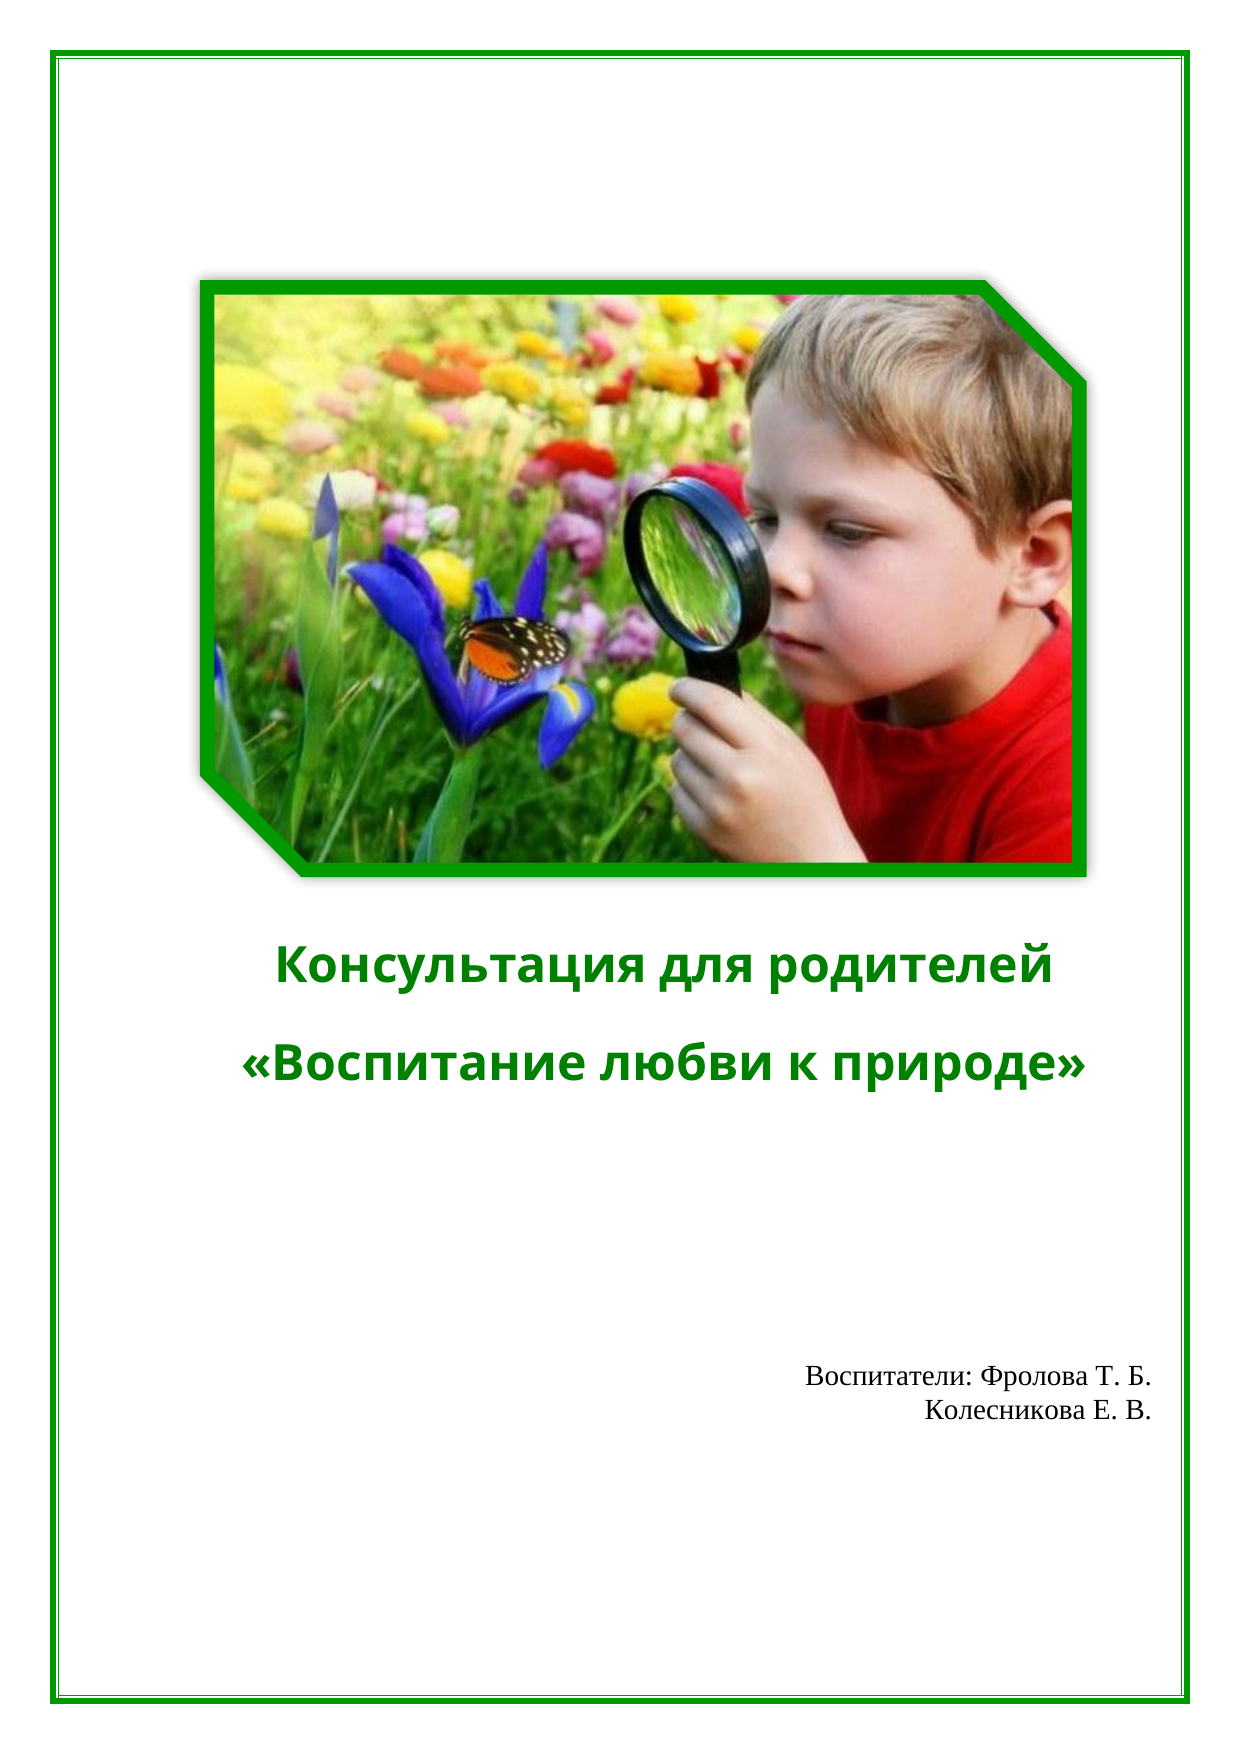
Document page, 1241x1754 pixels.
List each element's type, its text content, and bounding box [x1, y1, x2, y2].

text Воспитатели: Фролова Т. Б. [177, 1358, 1152, 1392]
text «Воспитание любви к природе» [177, 1026, 1152, 1094]
text Консультация для родителей [177, 929, 1152, 997]
picture [215, 295, 1071, 862]
text Колесникова Е. В. [177, 1392, 1152, 1425]
